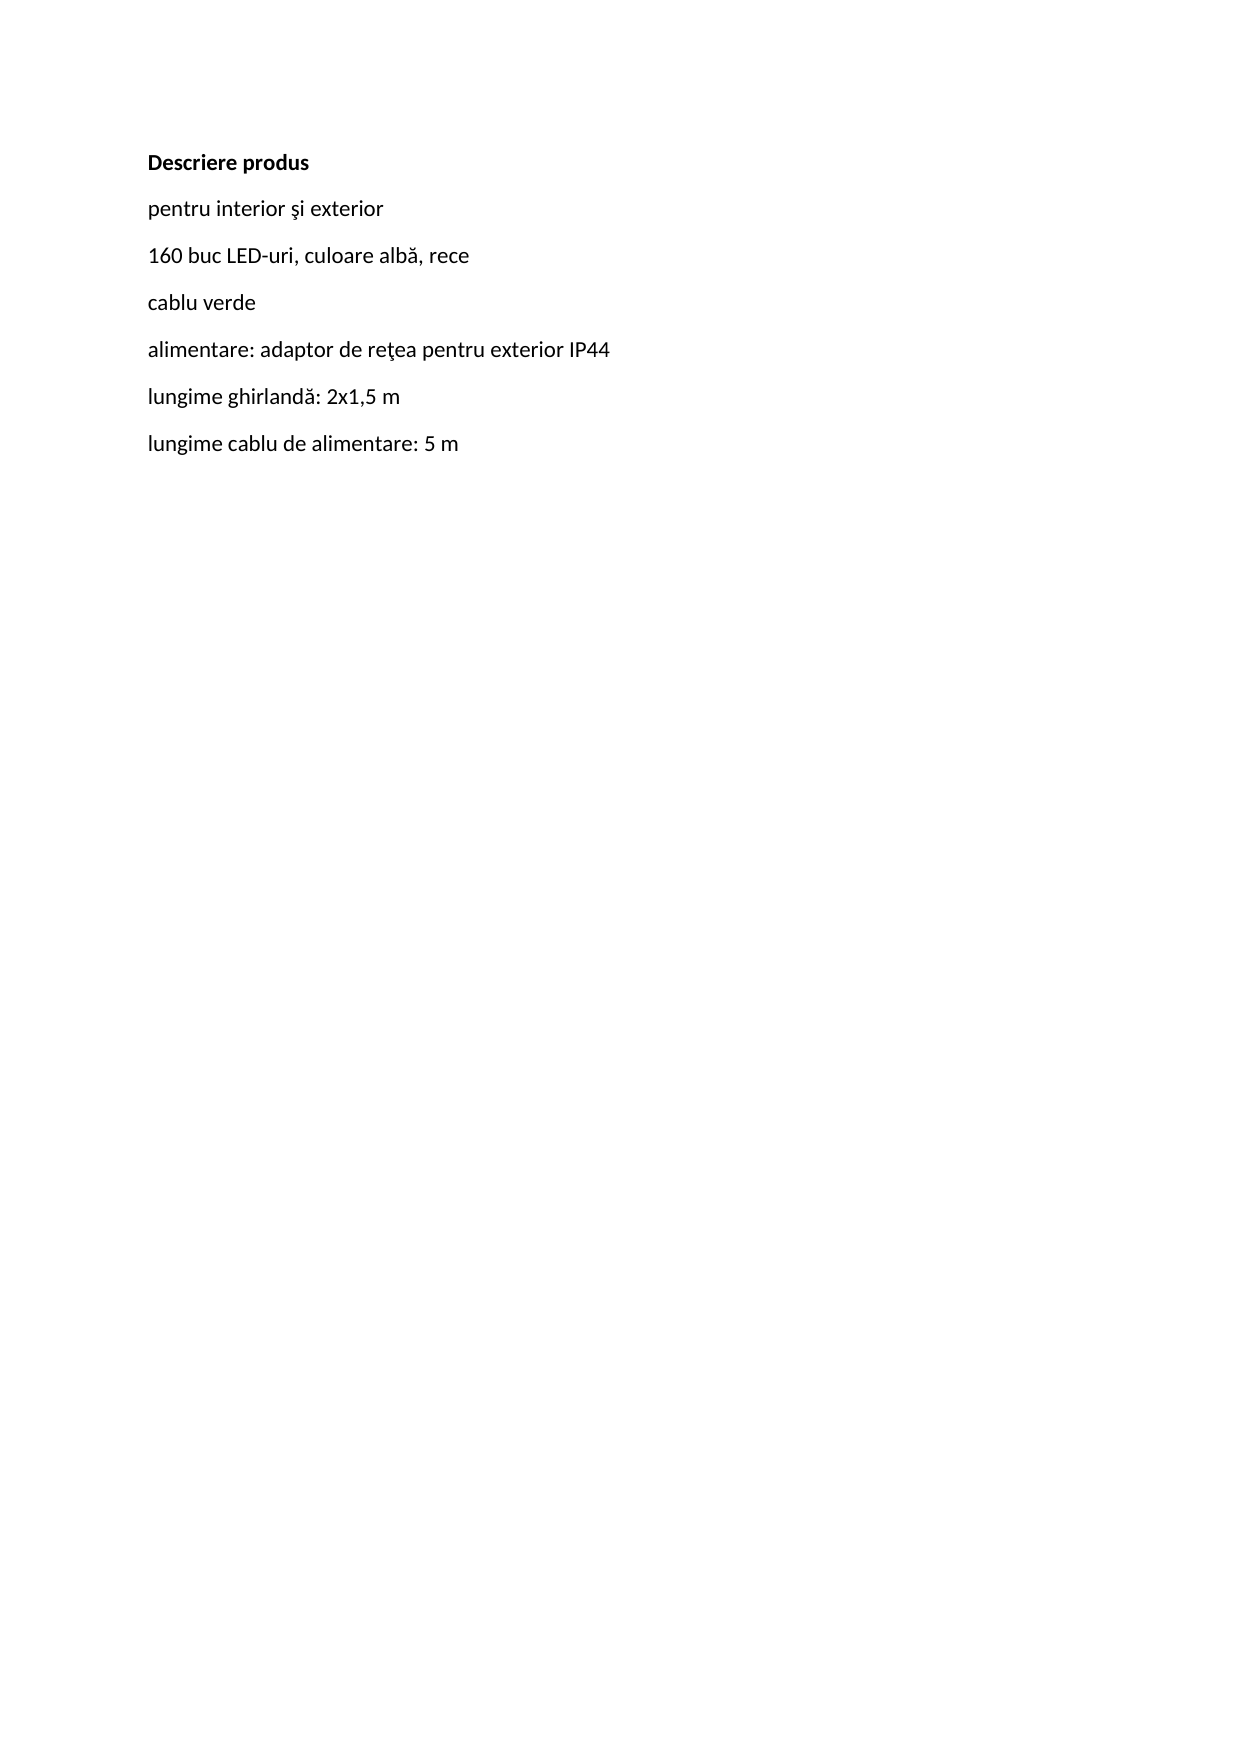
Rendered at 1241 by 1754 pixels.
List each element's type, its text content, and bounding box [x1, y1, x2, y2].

text 160 buc LED-uri, culoare albă, rece [148, 241, 1093, 269]
text pentru interior şi exterior [148, 194, 1093, 222]
text Descriere produs [148, 148, 1093, 176]
text lungime cablu de alimentare: 5 m [148, 429, 1093, 457]
text alimentare: adaptor de reţea pentru exterior IP44 [148, 335, 1093, 363]
text cablu verde [148, 288, 1093, 316]
text lungime ghirlandă: 2x1,5 m [148, 382, 1093, 410]
